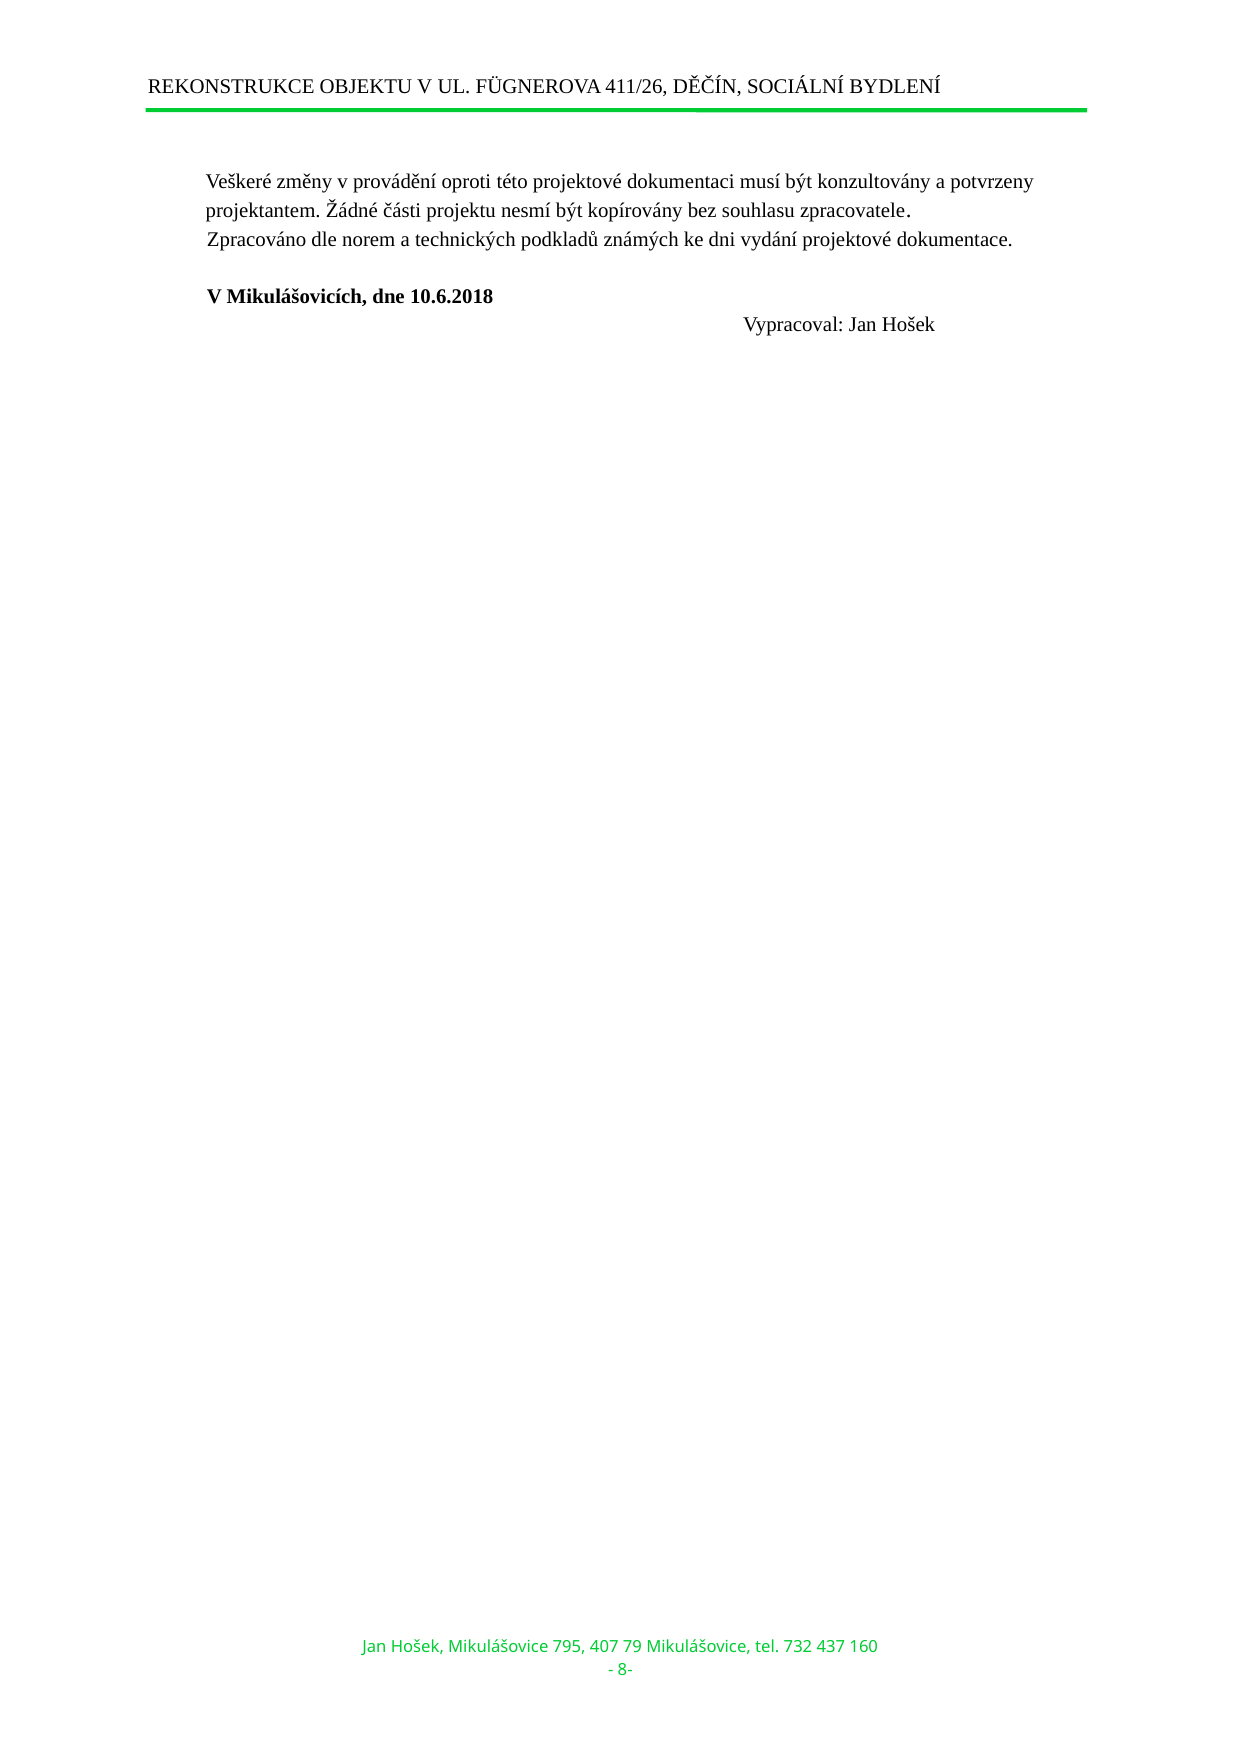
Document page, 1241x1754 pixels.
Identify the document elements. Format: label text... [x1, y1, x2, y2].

text Zpracováno dle norem a technických podkladů známých ke dni vydání projektové dokumentace. [207, 227, 1093, 251]
text V Mikulášovicích, dne 10.6.2018 [148, 284, 1093, 308]
text Veškeré změny v provádění oproti této projektové dokumentaci musí být konzultovány a potvrzeny projektantem. Žádné části projektu nesmí být kopírovány bez souhlasu zpracovatele. [205, 168, 1093, 223]
text Vypracoval: Jan Hošek [148, 312, 1093, 336]
